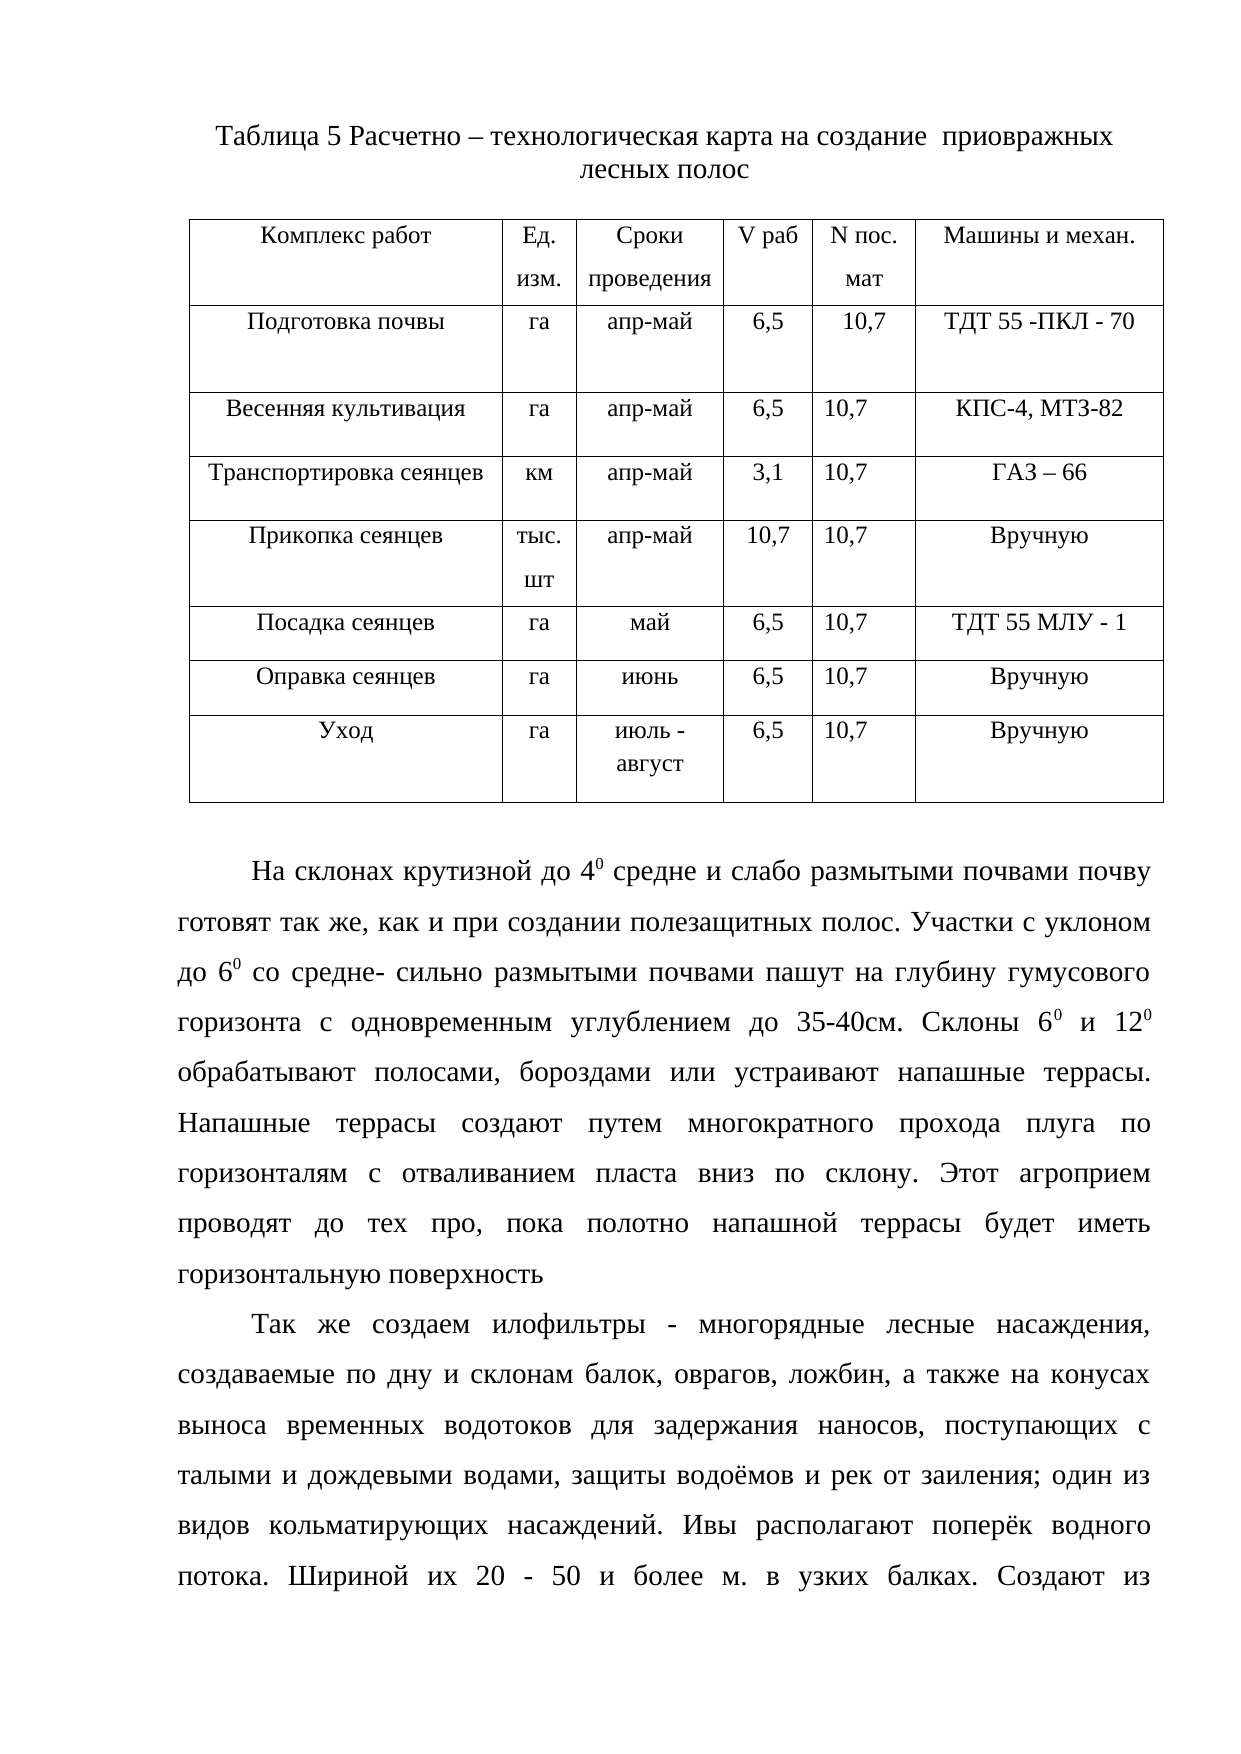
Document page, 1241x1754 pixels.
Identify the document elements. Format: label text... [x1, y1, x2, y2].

table_cell июль - август [577, 716, 723, 802]
table_cell Посадка сеянцев [190, 607, 502, 660]
table_cell апр-май [577, 521, 723, 606]
table_cell Транспортировка сеянцев [190, 457, 502, 519]
table_cell Подготовка почвы [190, 306, 502, 392]
table_cell Вручную [916, 521, 1163, 606]
table_cell 6,5 [724, 716, 812, 802]
table_cell га [503, 306, 576, 392]
table_cell 10,7 [813, 716, 915, 802]
table_cell 6,5 [724, 661, 812, 714]
table_cell км [503, 457, 576, 519]
table_cell Весенняя культивация [190, 393, 502, 456]
table_cell ТДТ 55 -ПКЛ - 70 [916, 306, 1163, 392]
table_cell Вручную [916, 716, 1163, 802]
table_cell КПС-4, МТЗ-82 [916, 393, 1163, 456]
text На склонах крутизной до 40 средне и слабо размытыми почвами почву готовят так же, как и при создании полезащитных полос. Участки с уклоном до 60 со средне- сильно размытыми почвами пашут на глубину гумусового горизонта с одновременным углублением до 35-40см. Склоны 60 и 120 обрабатывают полосами, бороздами или устраивают напашные террасы. Напашные террасы создают путем многократного прохода плуга по горизонталям с отваливанием пласта вниз по склону. Этот агроприем проводят до тех про, пока полотно напашной террасы будет иметь горизонтальную поверхность [177, 853, 1152, 1289]
table_cell га [503, 716, 576, 802]
table_header N пос. мат [813, 220, 915, 305]
table_header Ед. изм. [503, 220, 576, 305]
text Таблица 5 Расчетно – технологическая карта на создание приовражных лесных полос [177, 118, 1152, 185]
table_cell га [503, 607, 576, 660]
table_cell май [577, 607, 723, 660]
table_cell 3,1 [724, 457, 812, 519]
table_cell 10,7 [813, 521, 915, 606]
table_cell 10,7 [724, 521, 812, 606]
table_cell Вручную [916, 661, 1163, 714]
table_header V раб [724, 220, 812, 305]
table_cell тыс. шт [503, 521, 576, 606]
table_cell га [503, 393, 576, 456]
table_cell июнь [577, 661, 723, 714]
table_cell 10,7 [813, 661, 915, 714]
table_cell 10,7 [813, 457, 915, 519]
table_cell Оправка сеянцев [190, 661, 502, 714]
table_cell Прикопка сеянцев [190, 521, 502, 606]
table_cell апр-май [577, 306, 723, 392]
table_header Сроки проведения [577, 220, 723, 305]
table_cell 6,5 [724, 607, 812, 660]
table_cell апр-май [577, 457, 723, 519]
table_cell 6,5 [724, 306, 812, 392]
table_cell га [503, 661, 576, 714]
table_cell 10,7 [813, 306, 915, 392]
table_cell ГАЗ – 66 [916, 457, 1163, 519]
table_cell 10,7 [813, 393, 915, 456]
table_header Комплекс работ [190, 220, 502, 305]
table_cell апр-май [577, 393, 723, 456]
table_cell Уход [190, 716, 502, 802]
table_cell ТДТ 55 МЛУ - 1 [916, 607, 1163, 660]
table_cell 6,5 [724, 393, 812, 456]
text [177, 1306, 1152, 1591]
table_cell 10,7 [813, 607, 915, 660]
table_header Машины и механ. [916, 220, 1163, 305]
